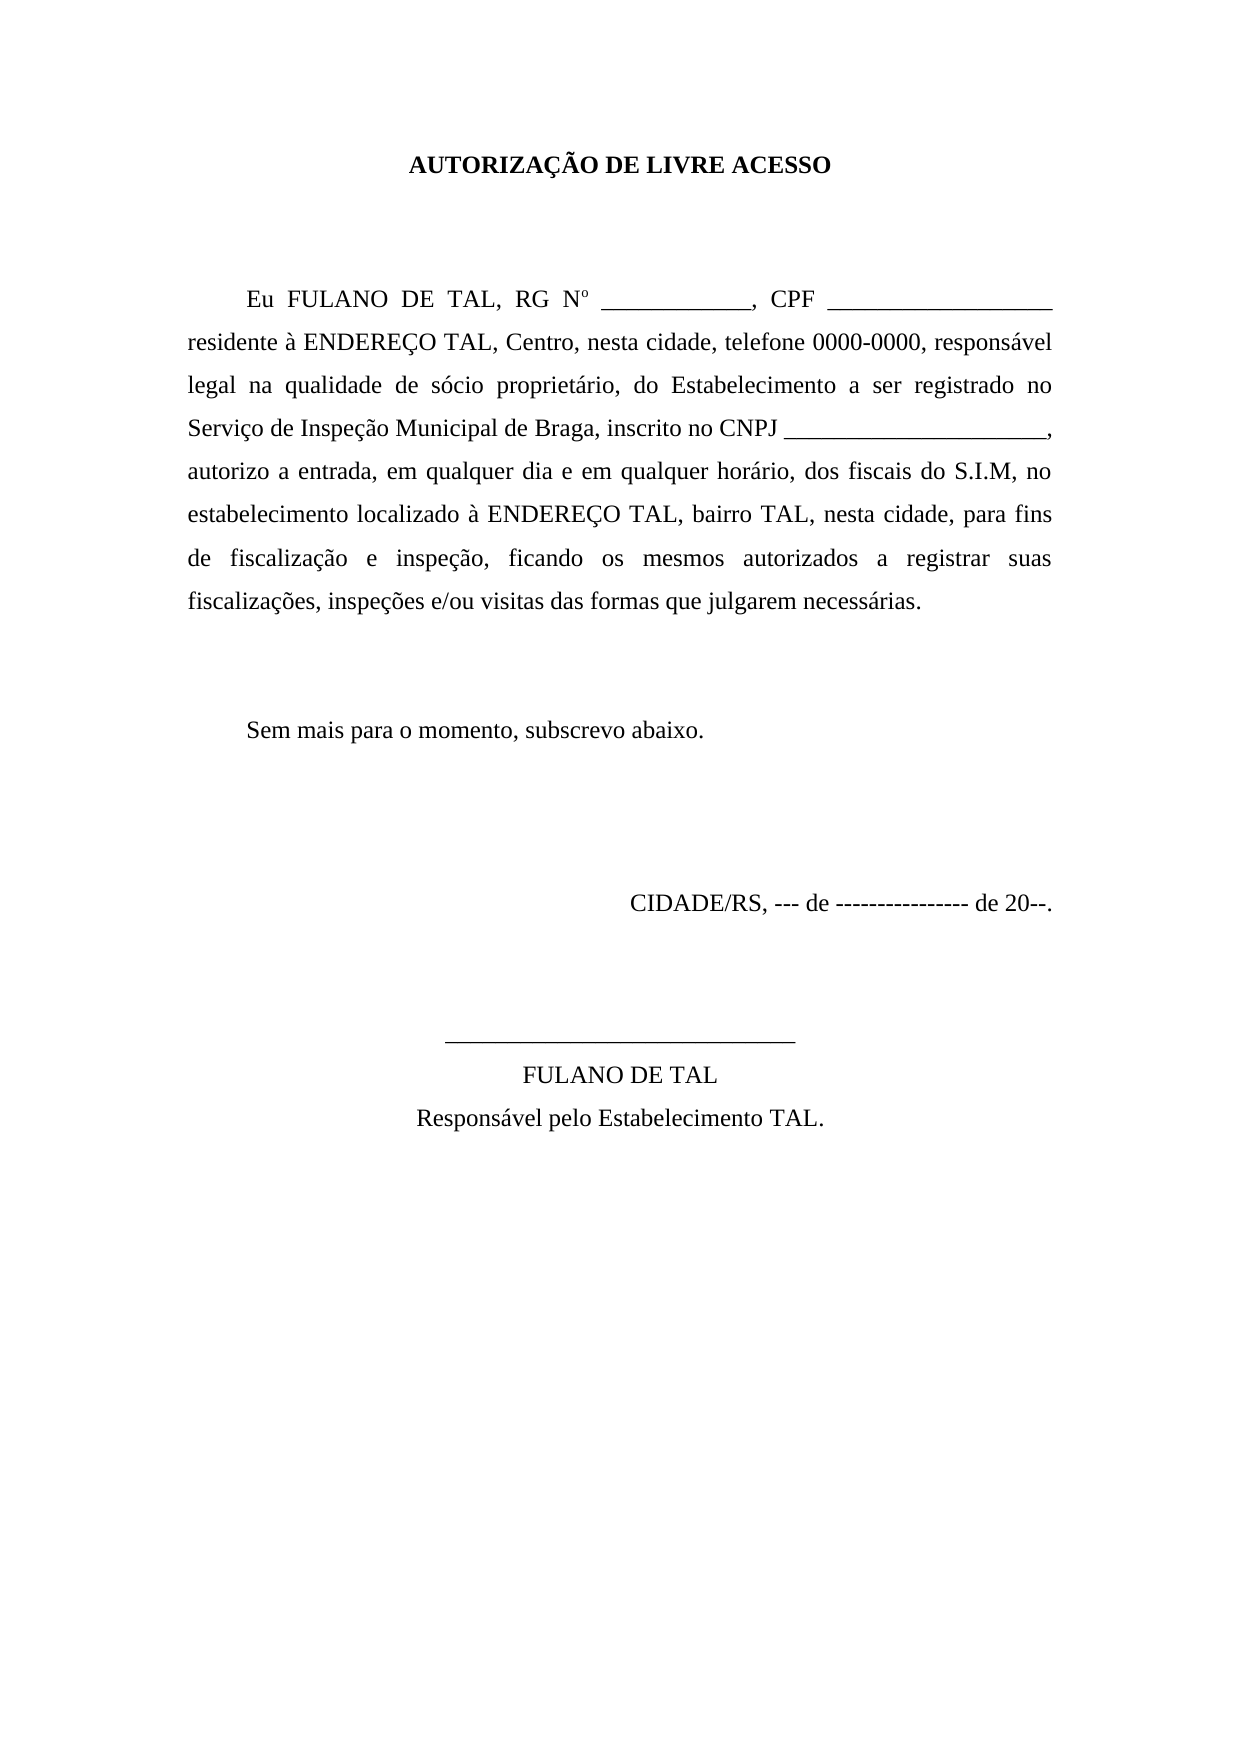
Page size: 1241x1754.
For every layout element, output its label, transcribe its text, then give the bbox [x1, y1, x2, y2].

text ____________________________ [187, 1017, 1053, 1046]
text Responsável pelo Estabelecimento TAL. [187, 1103, 1053, 1132]
text CIDADE/RS, --- de ---------------- de 20--. [187, 888, 1053, 916]
text AUTORIZAÇÃO DE LIVRE ACESSO [187, 150, 1053, 179]
text Eu FULANO DE TAL, RG No ____________, CPF __________________ residente à ENDEREÇO TAL, Centro, nesta cidade, telefone 0000-0000, responsável legal na qualidade de sócio proprietário, do Estabelecimento a ser registrado no Serviço de Inspeção Municipal de Braga, inscrito no CNPJ _____________________, autorizo a entrada, em qualquer dia e em qualquer horário, dos fiscais do S.I.M, no estabelecimento localizado à ENDEREÇO TAL, bairro TAL, nesta cidade, para fins de fiscalização e inspeção, ficando os mesmos autorizados a registrar suas fiscalizações, inspeções e/ou visitas das formas que julgarem necessárias. [187, 284, 1053, 614]
text FULANO DE TAL [187, 1060, 1053, 1089]
text Sem mais para o momento, subscrevo abaixo. [187, 715, 1053, 744]
